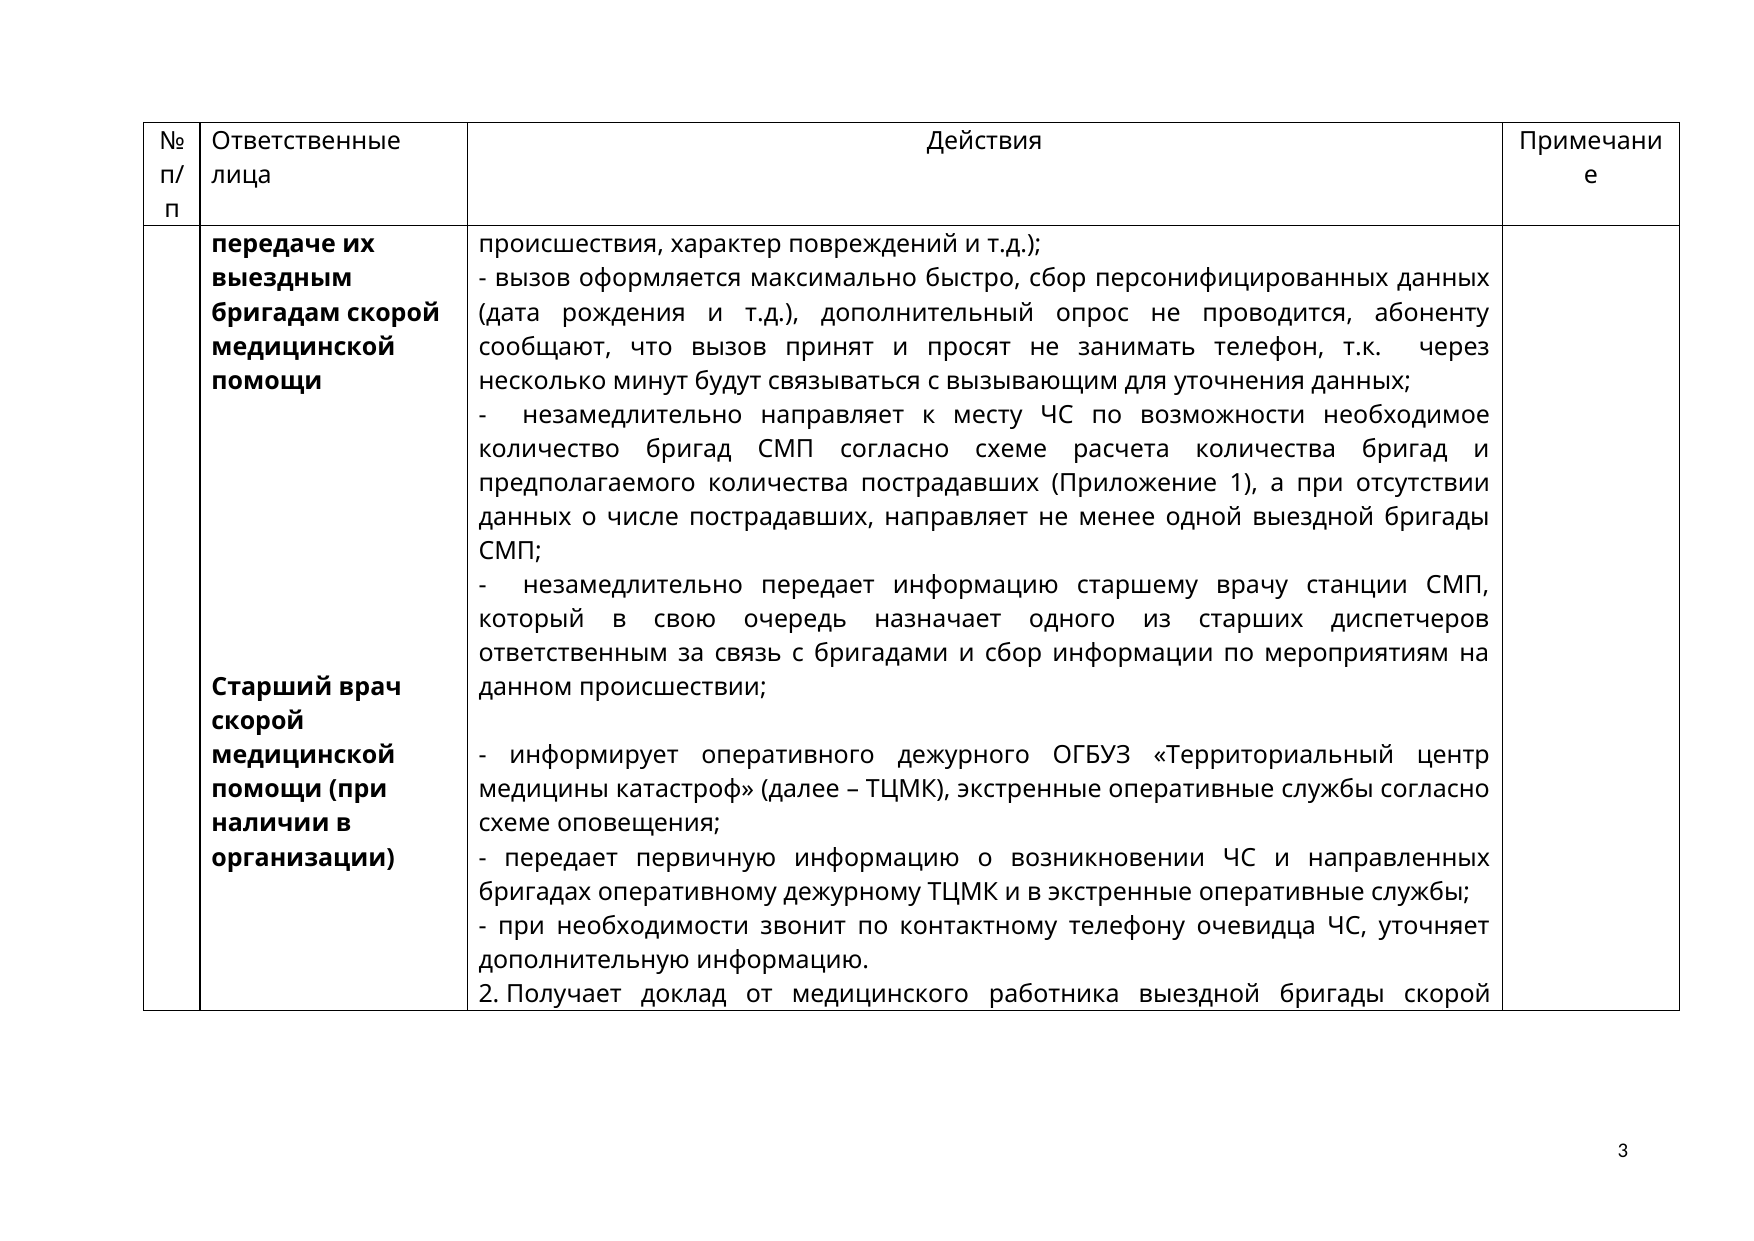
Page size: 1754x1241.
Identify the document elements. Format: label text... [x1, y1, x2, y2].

table_cell [144, 226, 199, 1009]
table_header Примечание [1503, 123, 1679, 225]
table_header № п/п [144, 123, 199, 225]
table_cell [1503, 226, 1679, 1009]
table_header Ответственные лица [201, 123, 467, 225]
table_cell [468, 226, 1502, 1009]
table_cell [201, 226, 467, 1009]
table_header Действия [468, 123, 1502, 225]
